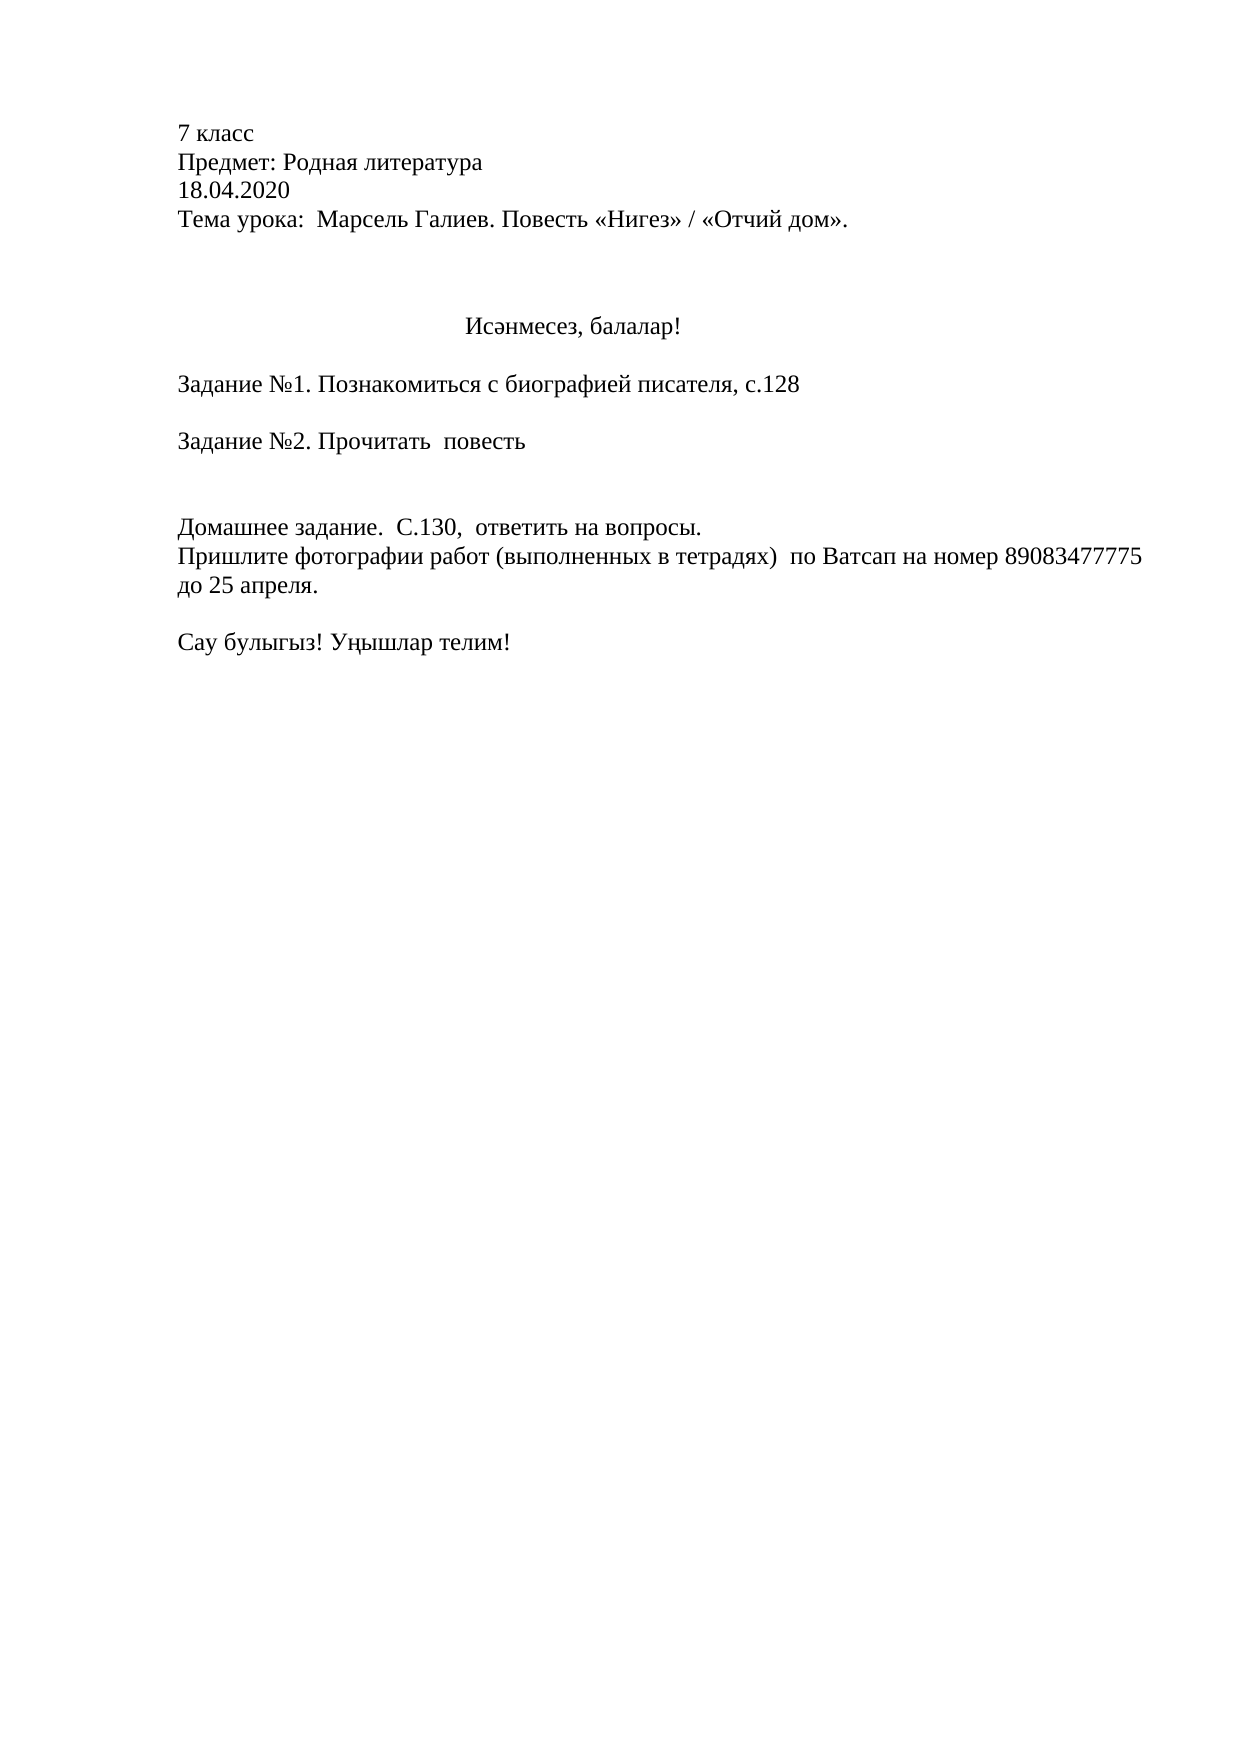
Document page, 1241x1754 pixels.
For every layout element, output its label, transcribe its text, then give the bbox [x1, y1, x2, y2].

text Тема урока: Марсель Галиев. Повесть «Нигез» / «Отчий дом». [177, 204, 1152, 233]
text 7 класс [177, 118, 1152, 147]
text Задание №2. Прочитать повесть [177, 426, 1152, 455]
text Задание №1. Познакомиться с биографией писателя, с.128 [177, 369, 1152, 397]
text Сау булыгыз! Уңышлар телим! [177, 627, 1152, 656]
text Предмет: Родная литература [177, 147, 1152, 176]
text Домашнее задание. С.130, ответить на вопросы. [177, 512, 1152, 541]
text Пришлите фотографии работ (выполненных в тетрадях) по Ватсап на номер 89083477775 до 25 апреля. [177, 541, 1152, 599]
text Исәнмесез, балалар! [177, 311, 1152, 340]
text 18.04.2020 [177, 176, 1152, 204]
